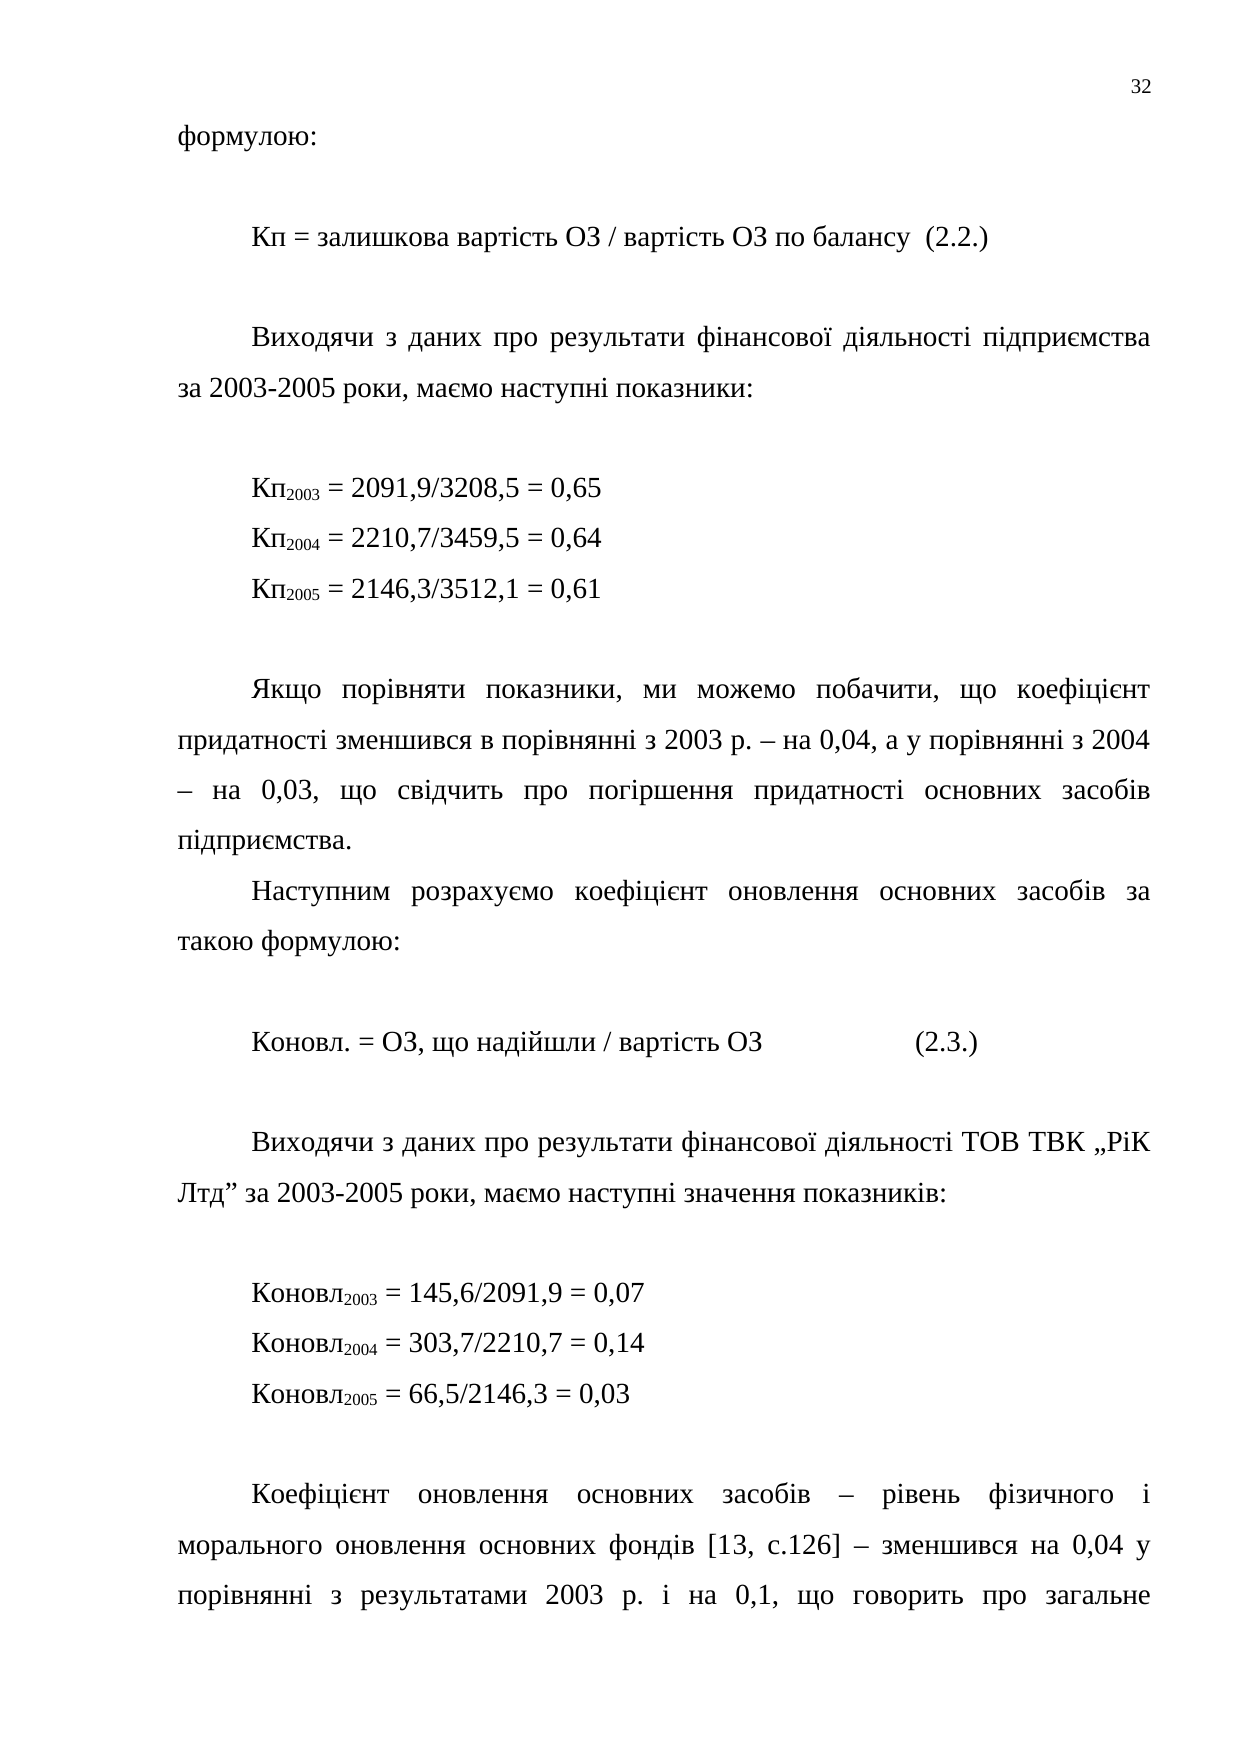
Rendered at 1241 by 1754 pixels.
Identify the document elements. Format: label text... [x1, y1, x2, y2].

text Коновл2004 = 303,7/2210,7 = 0,14 [177, 1326, 1152, 1359]
text Виходячи з даних про результати фінансової діяльності ТОВ ТВК „РіК Лтд” за 2003-2005 роки, маємо наступні значення показників: [177, 1124, 1152, 1208]
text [177, 118, 1152, 152]
text Кп2004 = 2210,7/3459,5 = 0,64 [177, 521, 1152, 554]
text Якщо порівняти показники, ми можемо побачити, що коефіцієнт придатності зменшився в порівнянні з 2003 р. – на 0,04, а у порівнянні з 2004 – на 0,03, що свідчить про погіршення придатності основних засобів підприємства. [177, 672, 1152, 856]
text Коновл. = ОЗ, що надійшли / вартість ОЗ (2.3.) [177, 1024, 1152, 1057]
text Кп = залишкова вартість ОЗ / вартість ОЗ по балансу (2.2.) [177, 219, 1152, 252]
text Коновл2003 = 145,6/2091,9 = 0,07 [177, 1275, 1152, 1309]
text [177, 1477, 1152, 1611]
text Коновл2005 = 66,5/2146,3 = 0,03 [177, 1376, 1152, 1409]
text Кп2005 = 2146,3/3512,1 = 0,61 [177, 571, 1152, 604]
text Наступним розрахуємо коефіцієнт оновлення основних засобів за такою формулою: [177, 873, 1152, 957]
text Кп2003 = 2091,9/3208,5 = 0,65 [177, 470, 1152, 504]
text Виходячи з даних про результати фінансової діяльності підприємства за 2003-2005 роки, маємо наступні показники: [177, 319, 1152, 403]
